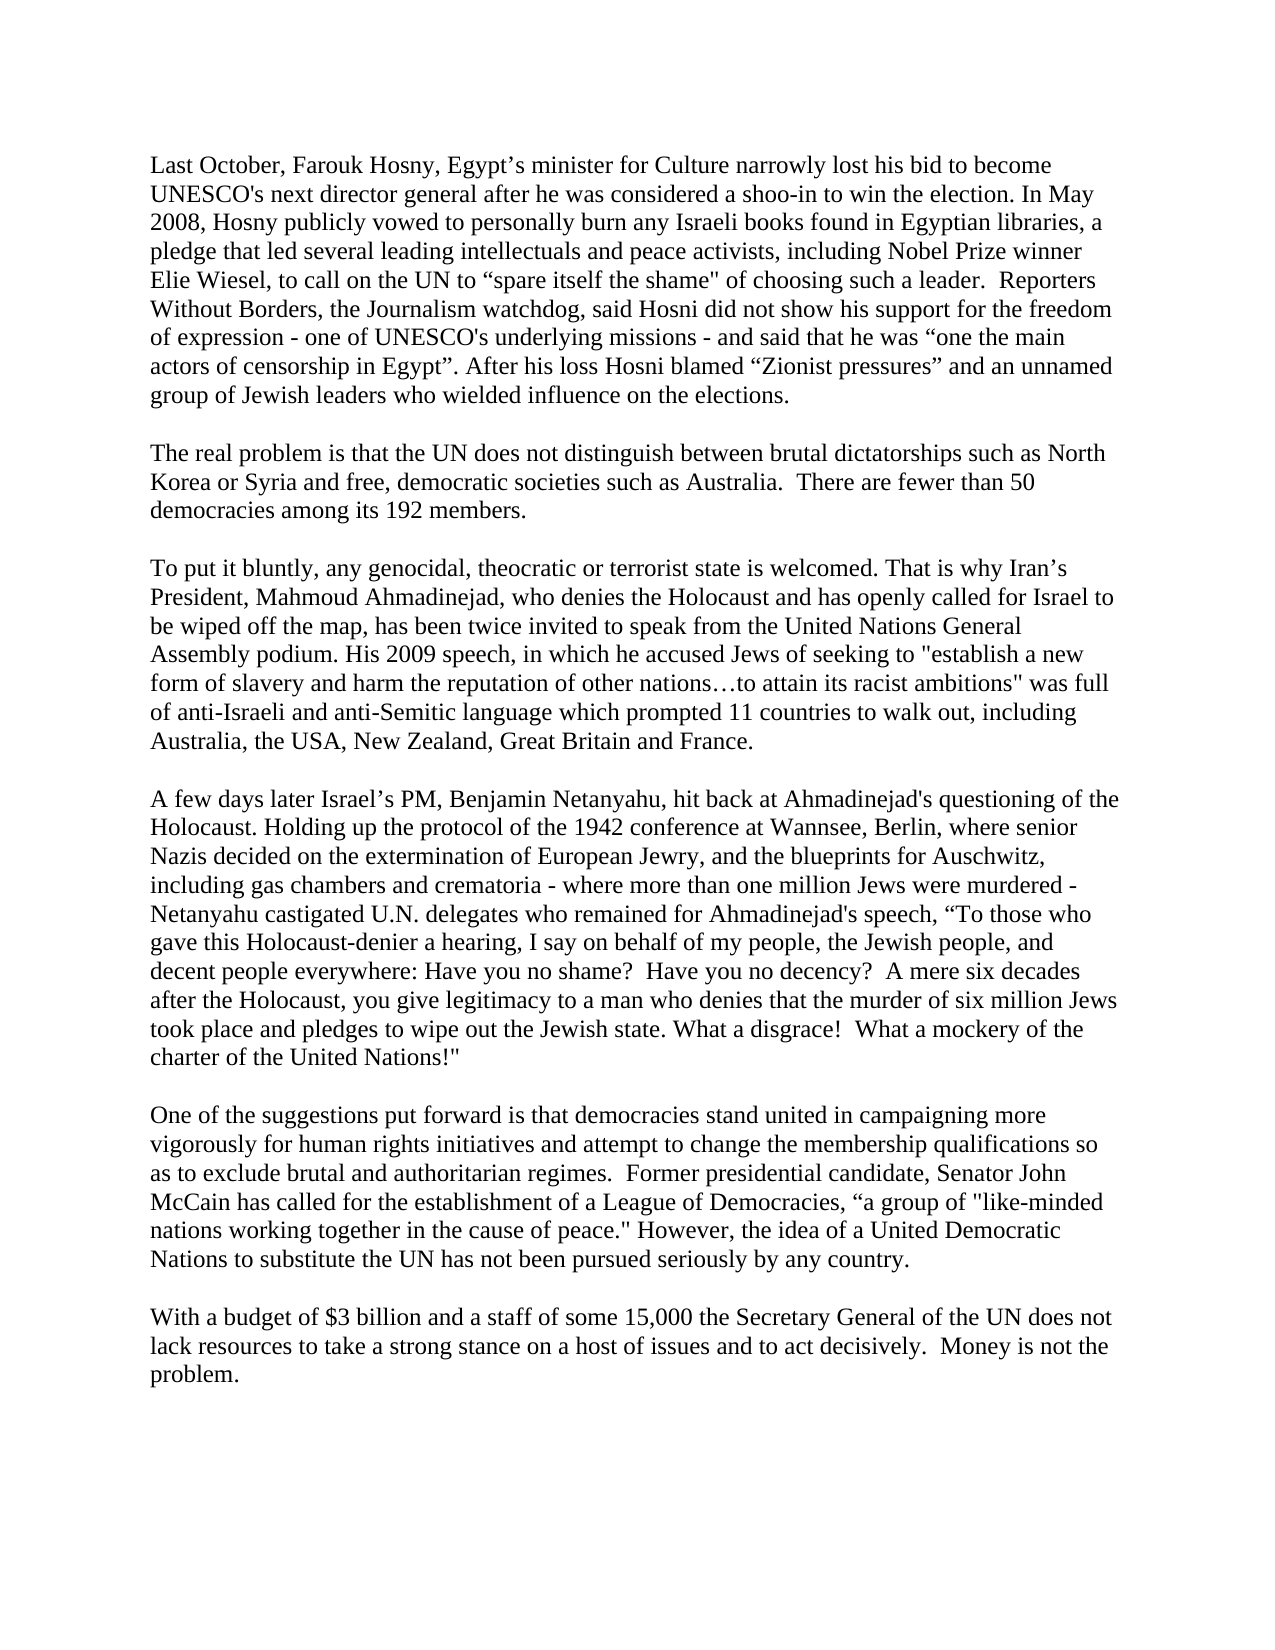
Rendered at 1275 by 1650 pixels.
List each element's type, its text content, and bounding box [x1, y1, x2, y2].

text Last October, Farouk Hosny, Egypt’s minister for Culture narrowly lost his bid to become UNESCO's next director general after he was considered a shoo-in to win the election. In May 2008, Hosny publicly vowed to personally burn any Israeli books found in Egyptian libraries, a pledge that led several leading intellectuals and peace activists, including Nobel Prize winner Elie Wiesel, to call on the UN to “spare itself the shame" of choosing such a leader. Reporters Without Borders, the Journalism watchdog, said Hosni did not show his support for the freedom of expression - one of UNESCO's underlying missions - and said that he was “one the main actors of censorship in Egypt”. After his loss Hosni blamed “Zionist pressures” and an unnamed group of Jewish leaders who wielded influence on the elections. [150, 150, 1125, 409]
text One of the suggestions put forward is that democracies stand united in campaigning more vigorously for human rights initiatives and attempt to change the membership qualifications so as to exclude brutal and authoritarian regimes. Former presidential candidate, Senator John McCain has called for the establishment of a League of Democracies, “a group of "like-minded nations working together in the cause of peace." However, the idea of a United Democratic Nations to substitute the UN has not been pursued seriously by any country. [150, 1100, 1125, 1273]
text The real problem is that the UN does not distinguish between brutal dictatorships such as North Korea or Syria and free, democratic societies such as Australia. There are fewer than 50 democracies among its 192 members. [150, 438, 1125, 524]
text With a budget of $3 billion and a staff of some 15,000 the Secretary General of the UN does not lack resources to take a strong stance on a host of issues and to act decisively. Money is not the problem. [150, 1302, 1125, 1388]
text To put it bluntly, any genocidal, theocratic or terrorist state is welcomed. That is why Iran’s President, Mahmoud Ahmadinejad, who denies the Holocaust and has openly called for Israel to be wiped off the map, has been twice invited to speak from the United Nations General Assembly podium. His 2009 speech, in which he accused Jews of seeking to "establish a new form of slavery and harm the reputation of other nations…to attain its racist ambitions" was full of anti-Israeli and anti-Semitic language which prompted 11 countries to walk out, including Australia, the USA, New Zealand, Great Britain and France. [150, 553, 1125, 754]
text A few days later Israel’s PM, Benjamin Netanyahu, hit back at Ahmadinejad's questioning of the Holocaust. Holding up the protocol of the 1942 conference at Wannsee, Berlin, where senior Nazis decided on the extermination of European Jewry, and the blueprints for Auschwitz, including gas chambers and crematoria - where more than one million Jews were murdered - Netanyahu castigated U.N. delegates who remained for Ahmadinejad's speech, “To those who gave this Holocaust-denier a hearing, I say on behalf of my people, the Jewish people, and decent people everywhere: Have you no shame? Have you no decency? A mere six decades after the Holocaust, you give legitimacy to a man who denies that the murder of six million Jews took place and pledges to wipe out the Jewish state. What a disgrace! What a mockery of the charter of the United Nations!" [150, 784, 1125, 1071]
